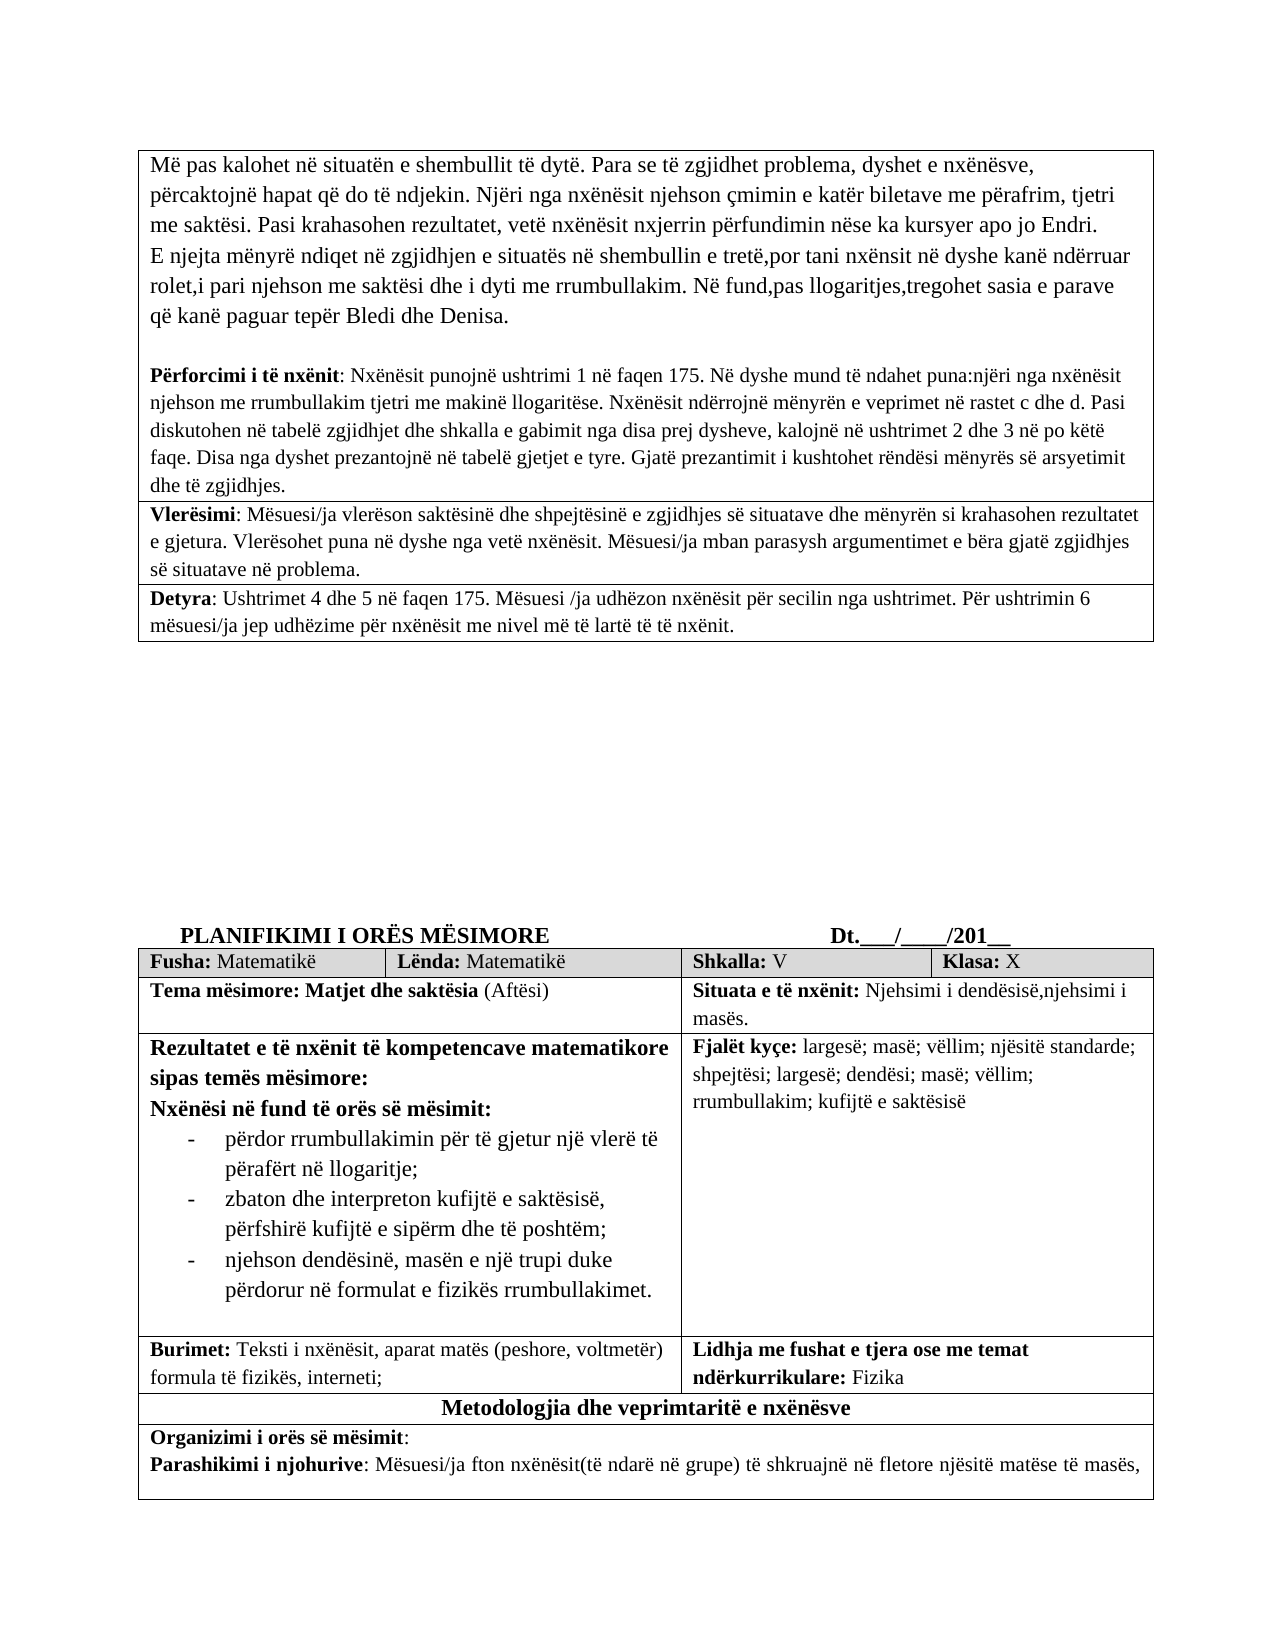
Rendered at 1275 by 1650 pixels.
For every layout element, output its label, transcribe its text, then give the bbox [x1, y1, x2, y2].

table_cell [139, 1425, 1153, 1499]
table_cell Metodologjia dhe veprimtaritë e nxënësve [139, 1394, 1153, 1424]
table_cell Fjalët kyçe: largesë; masë; vëllim; njësitë standarde; shpejtësi; largesë; dendësi; masë; vëllim; rrumbullakim; kufijtë e saktësisë [682, 1034, 1153, 1336]
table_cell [139, 151, 1153, 501]
text PLANIFIKIMI I ORËS MËSIMORE Dt.___/____/201__ [150, 922, 1125, 948]
table_header Fusha: Matematikë [139, 949, 385, 977]
table_cell Detyra: Ushtrimet 4 dhe 5 në faqen 175. Mësuesi /ja udhëzon nxënësit për secilin nga ushtrimet. Për ushtrimin 6 mësuesi/ja jep udhëzime për nxënësit me nivel më të lartë të të nxënit. [139, 585, 1153, 641]
table_header Lënda: Matematikë [386, 949, 681, 977]
table_cell Tema mësimore: Matjet dhe saktësia (Aftësi) [139, 978, 681, 1033]
table_cell Situata e të nxënit: Njehsimi i dendësisë,njehsimi i masës. [682, 978, 1153, 1033]
table_cell Lidhja me fushat e tjera ose me temat ndërkurrikulare: Fizika [682, 1337, 1153, 1392]
table_cell Vlerësimi: Mësuesi/ja vlerëson saktësinë dhe shpejtësinë e zgjidhjes së situatave dhe mënyrën si krahasohen rezultatet e gjetura. Vlerësohet puna në dyshe nga vetë nxënësit. Mësuesi/ja mban parasysh argumentimet e bëra gjatë zgjidhjes së situatave në problema. [139, 502, 1153, 584]
table_header Klasa: X [932, 949, 1153, 977]
table_header Shkalla: V [682, 949, 931, 977]
table_cell Burimet: Teksti i nxënësit, aparat matës (peshore, voltmetër) formula të fizikës, interneti; [139, 1337, 681, 1392]
table_cell Rezultatet e të nxënit të kompetencave matematikore sipas temës mësimore: Nxënësi në fund të orës së mësimit: përdor rrumbullakimin për të gjetur një vlerë të përafërt në llogaritje; zbaton dhe interpreton kufijtë e saktësisë, përfshirë kufijtë e sipërm dhe të poshtëm; njehson dendësinë, masën e një trupi duke përdorur në formulat e fizikës rrumbullakimet. [139, 1034, 681, 1336]
